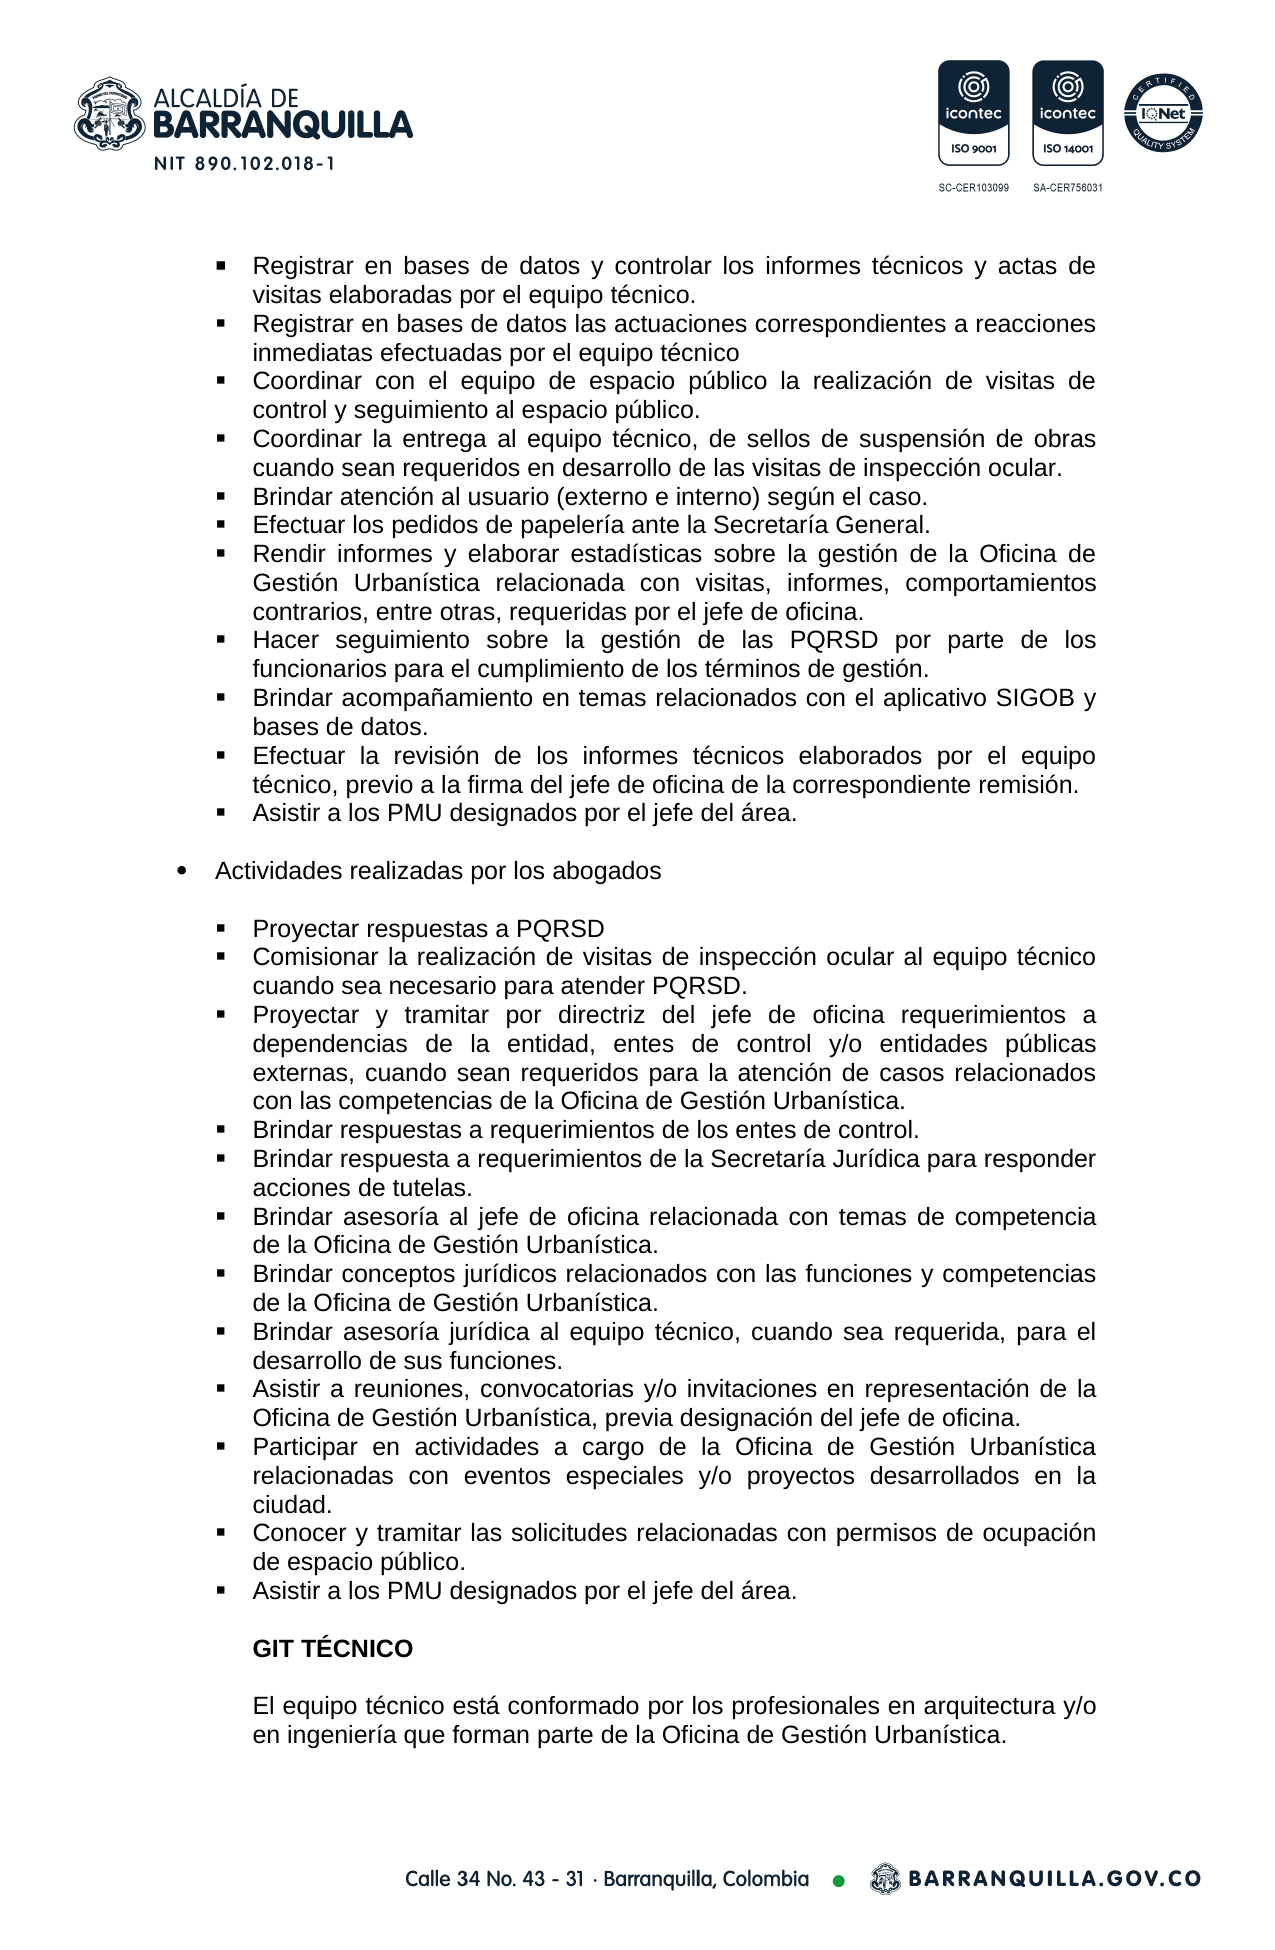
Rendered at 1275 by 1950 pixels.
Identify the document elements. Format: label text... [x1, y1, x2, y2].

list Actividades realizadas por los abogados [177, 856, 1098, 885]
list Brindar conceptos jurídicos relacionados con las funciones y competencias de la Oficina de Gestión Urbanística. [215, 1259, 1098, 1317]
list Asistir a los PMU designados por el jefe del área. [215, 1576, 1098, 1605]
list Brindar respuesta a requerimientos de la Secretaría Jurídica para responder acciones de tutelas. [215, 1144, 1098, 1202]
list GIT TÉCNICO [252, 1633, 1098, 1662]
list Brindar respuestas a requerimientos de los entes de control. [215, 1115, 1098, 1144]
list Rendir informes y elaborar estadísticas sobre la gestión de la Oficina de Gestión Urbanística relacionada con visitas, informes, comportamientos contrarios, entre otras, requeridas por el jefe de oficina. [215, 539, 1098, 626]
list El equipo técnico está conformado por los profesionales en arquitectura y/o en ingeniería que forman parte de la Oficina de Gestión Urbanística. [252, 1691, 1098, 1748]
list Registrar en bases de datos las actuaciones correspondientes a reacciones inmediatas efectuadas por el equipo técnico [215, 309, 1098, 366]
list Brindar atención al usuario (externo e interno) según el caso. [215, 481, 1098, 510]
list Hacer seguimiento sobre la gestión de las PQRSD por parte de los funcionarios para el cumplimiento de los términos de gestión. [215, 626, 1098, 683]
list Registrar en bases de datos y controlar los informes técnicos y actas de visitas elaboradas por el equipo técnico. [215, 251, 1098, 309]
list Participar en actividades a cargo de la Oficina de Gestión Urbanística relacionadas con eventos especiales y/o proyectos desarrollados en la ciudad. [215, 1432, 1098, 1518]
picture [0, 1639, 1275, 1948]
list Brindar asesoría jurídica al equipo técnico, cuando sea requerida, para el desarrollo de sus funciones. [215, 1317, 1098, 1374]
list Brindar acompañamiento en temas relacionados con el aplicativo SIGOB y bases de datos. [215, 683, 1098, 741]
list Efectuar los pedidos de papelería ante la Secretaría General. [215, 510, 1098, 539]
list Asistir a reuniones, convocatorias y/o invitaciones en representación de la Oficina de Gestión Urbanística, previa designación del jefe de oficina. [215, 1374, 1098, 1432]
list Brindar asesoría al jefe de oficina relacionada con temas de competencia de la Oficina de Gestión Urbanística. [215, 1202, 1098, 1259]
list Comisionar la realización de visitas de inspección ocular al equipo técnico cuando sea necesario para atender PQRSD. [215, 942, 1098, 1000]
list Proyectar respuestas a PQRSD [215, 913, 1098, 942]
list Proyectar y tramitar por directriz del jefe de oficina requerimientos a dependencias de la entidad, entes de control y/o entidades públicas externas, cuando sean requeridos para la atención de casos relacionados con las competencias de la Oficina de Gestión Urbanística. [215, 1000, 1098, 1115]
list Efectuar la revisión de los informes técnicos elaborados por el equipo técnico, previo a la firma del jefe de oficina de la correspondiente remisión. [215, 741, 1098, 798]
picture [1, 3, 1275, 310]
list Coordinar con el equipo de espacio público la realización de visitas de control y seguimiento al espacio público. [215, 366, 1098, 424]
list Conocer y tramitar las solicitudes relacionadas con permisos de ocupación de espacio público. [215, 1518, 1098, 1576]
list Asistir a los PMU designados por el jefe del área. [215, 798, 1098, 827]
list Coordinar la entrega al equipo técnico, de sellos de suspensión de obras cuando sean requeridos en desarrollo de las visitas de inspección ocular. [215, 424, 1098, 481]
